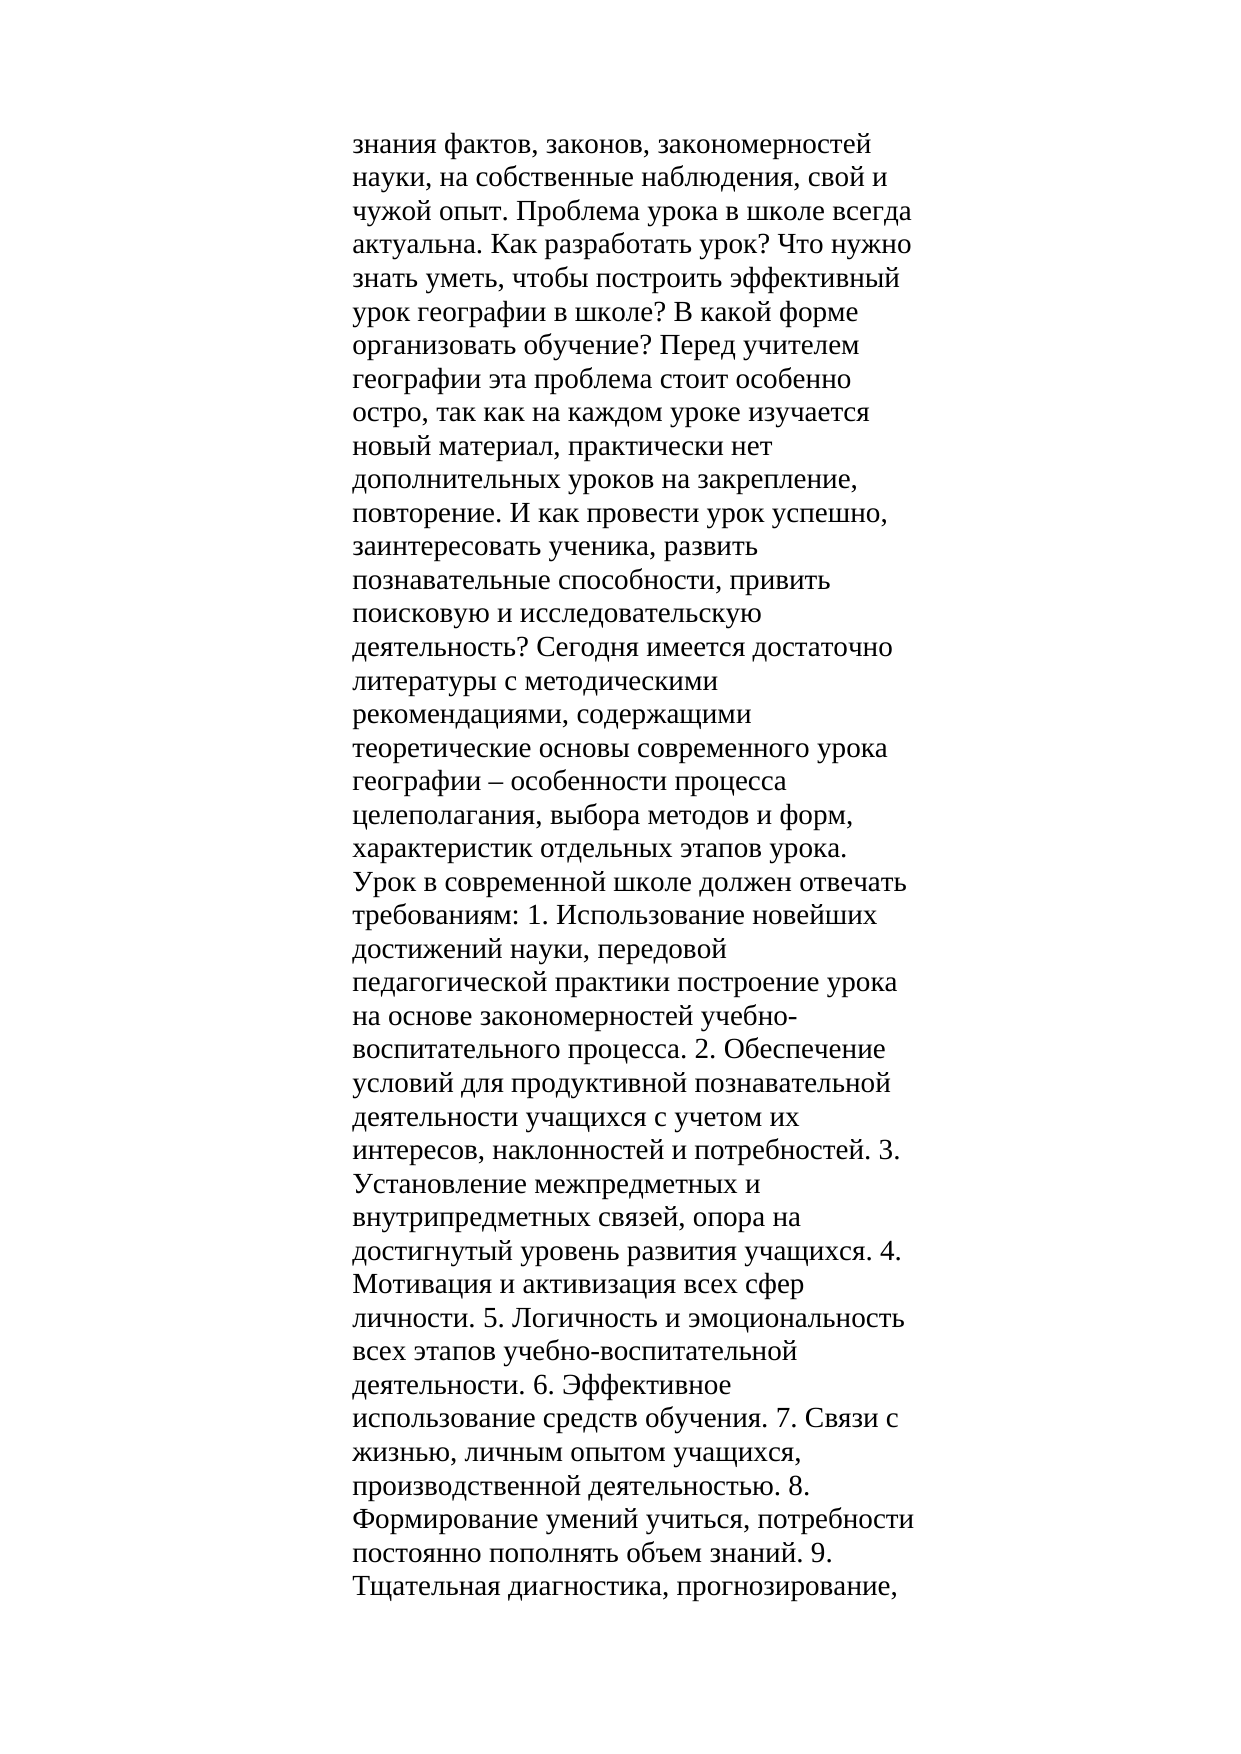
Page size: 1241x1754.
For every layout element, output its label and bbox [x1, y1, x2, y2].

table_cell [191, 118, 1240, 1608]
